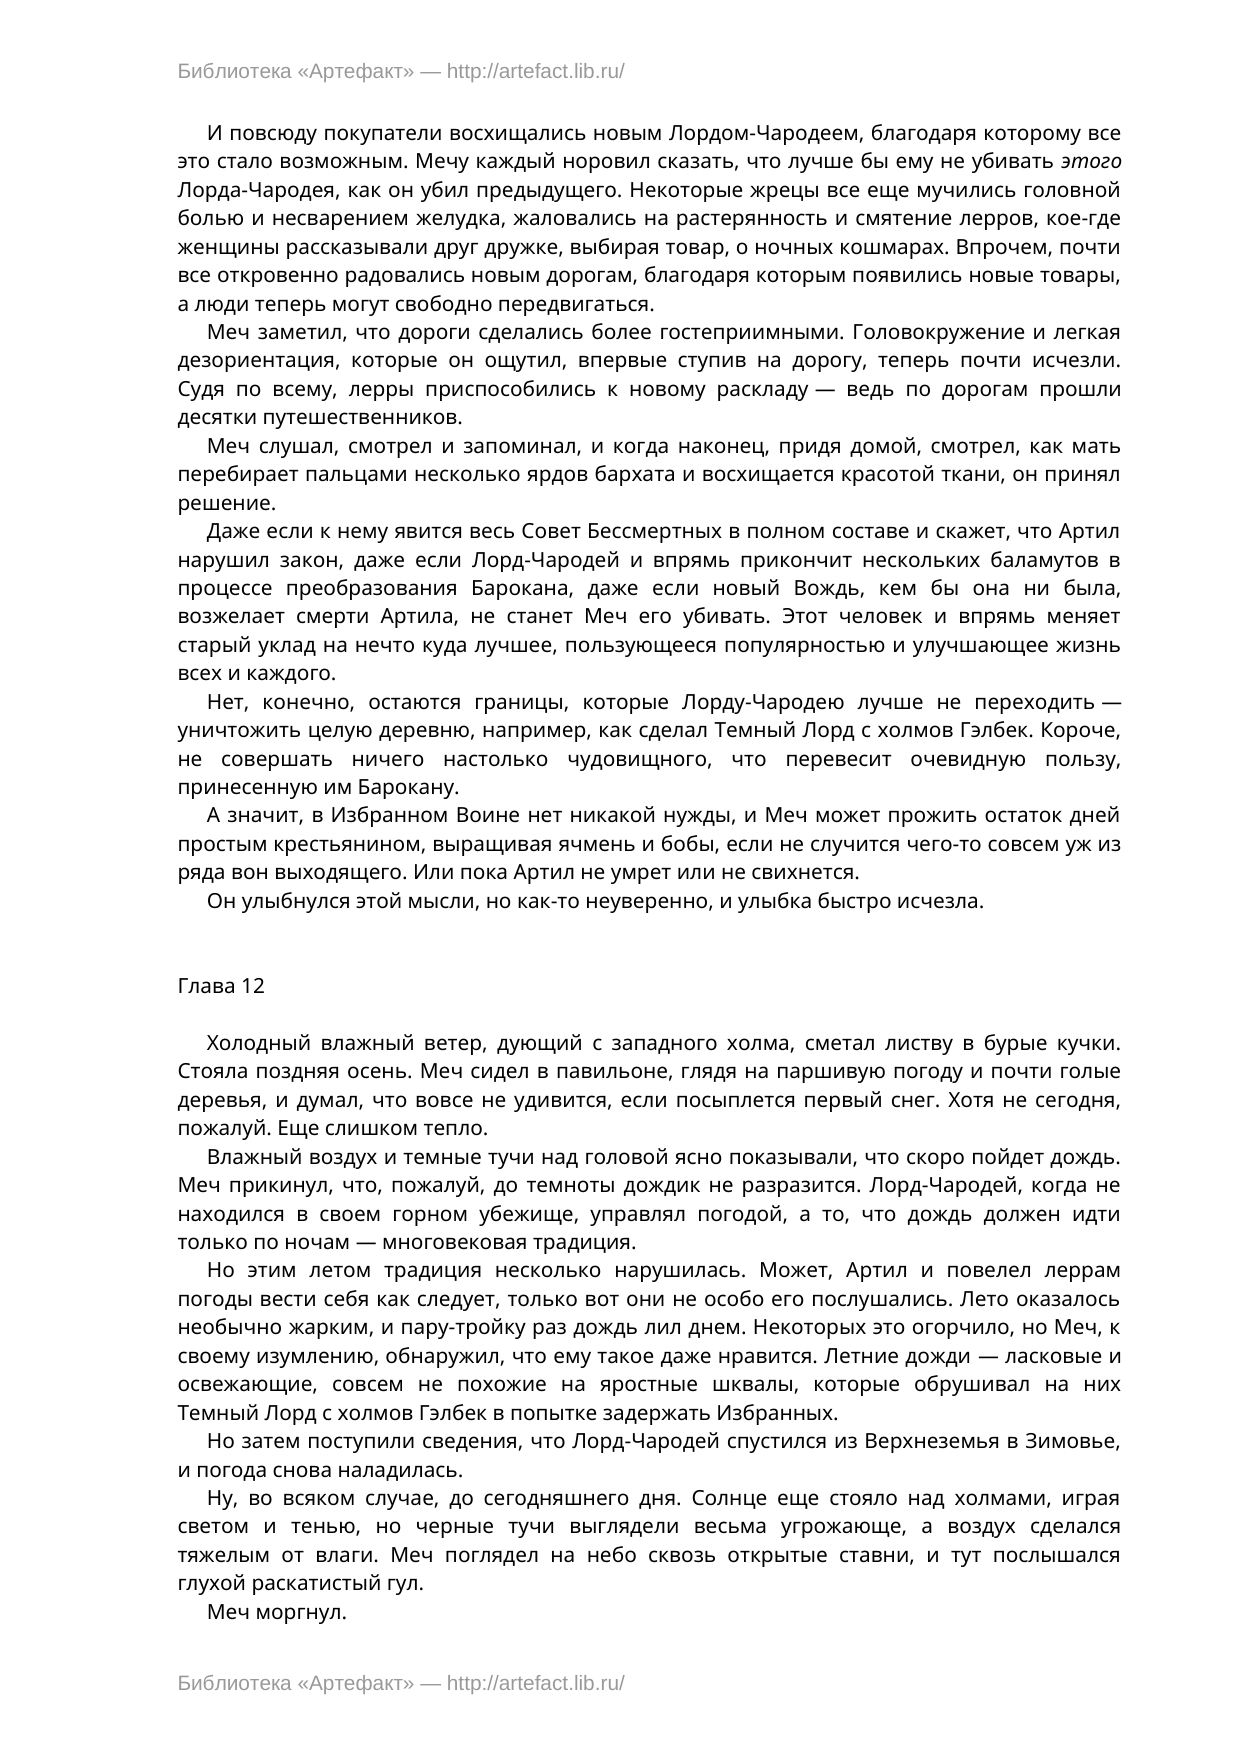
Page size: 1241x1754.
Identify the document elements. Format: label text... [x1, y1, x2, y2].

text И повсюду покупатели восхищались новым Лордом-Чародеем, благодаря которому все это стало возможным. Мечу каждый норовил сказать, что лучше бы ему не убивать этого Лорда-Чародея, как он убил предыдущего. Некоторые жрецы все еще мучились головной болью и несварением желудка, жаловались на растерянность и смятение лерров, кое-где женщины рассказывали друг дружке, выбирая товар, о ночных кошмарах. Впрочем, почти все откровенно радовались новым дорогам, благодаря которым появились новые товары, а люди теперь могут свободно передвигаться. [177, 118, 1122, 317]
text Он улыбнулся этой мысли, но как-то неуверенно, и улыбка быстро исчезла. [177, 886, 1122, 914]
text Ну, во всяком случае, до сегодняшнего дня. Солнце еще стояло над холмами, играя светом и тенью, но черные тучи выглядели весьма угрожающе, а воздух сделался тяжелым от влаги. Меч поглядел на небо сквозь открытые ставни, и тут послышался глухой раскатистый гул. [177, 1483, 1122, 1597]
text Холодный влажный ветер, дующий с западного холма, сметал листву в бурые кучки. Стояла поздняя осень. Меч сидел в павильоне, глядя на паршивую погоду и почти голые деревья, и думал, что вовсе не удивится, если посыплется первый снег. Хотя не сегодня, пожалуй. Еще слишком тепло. [177, 1028, 1122, 1142]
text А значит, в Избранном Воине нет никакой нужды, и Меч может прожить остаток дней простым крестьянином, выращивая ячмень и бобы, если не случится чего-то совсем уж из ряда вон выходящего. Или пока Артил не умрет или не свихнется. [177, 801, 1122, 886]
text Нет, конечно, остаются границы, которые Лорду-Чародею лучше не переходить — уничтожить целую деревню, например, как сделал Темный Лорд с холмов Гэлбек. Короче, не совершать ничего настолько чудовищного, что перевесит очевидную пользу, принесенную им Барокану. [177, 687, 1122, 801]
text Но затем поступили сведения, что Лорд-Чародей спустился из Верхнеземья в Зимовье, и погода снова наладилась. [177, 1426, 1122, 1483]
text Меч слушал, смотрел и запоминал, и когда наконец, придя домой, смотрел, как мать перебирает пальцами несколько ярдов бархата и восхищается красотой ткани, он принял решение. [177, 431, 1122, 516]
text Влажный воздух и темные тучи над головой ясно показывали, что скоро пойдет дождь. Меч прикинул, что, пожалуй, до темноты дождик не разразится. Лорд-Чародей, когда не находился в своем горном убежище, управлял погодой, а то, что дождь должен идти только по ночам — многовековая традиция. [177, 1142, 1122, 1256]
text Даже если к нему явится весь Совет Бессмертных в полном составе и скажет, что Артил нарушил закон, даже если Лорд-Чародей и впрямь прикончит нескольких баламутов в процессе преобразования Барокана, даже если новый Вождь, кем бы она ни была, возжелает смерти Артила, не станет Меч его убивать. Этот человек и впрямь меняет старый уклад на нечто куда лучшее, пользующееся популярностью и улучшающее жизнь всех и каждого. [177, 516, 1122, 687]
text Меч моргнул. [177, 1597, 1122, 1625]
text Меч заметил, что дороги сделались более гостеприимными. Головокружение и легкая дезориентация, которые он ощутил, впервые ступив на дорогу, теперь почти исчезли. Судя по всему, лерры приспособились к новому раскладу — ведь по дорогам прошли десятки путешественников. [177, 317, 1122, 431]
text Но этим летом традиция несколько нарушилась. Может, Артил и повелел леррам погоды вести себя как следует, только вот они не особо его послушались. Лето оказалось необычно жарким, и пару-тройку раз дождь лил днем. Некоторых это огорчило, но Меч, к своему изумлению, обнаружил, что ему такое даже нравится. Летние дожди — ласковые и освежающие, совсем не похожие на яростные шквалы, которые обрушивал на них Темный Лорд с холмов Гэлбек в попытке задержать Избранных. [177, 1256, 1122, 1426]
subtitle Глава 12 [177, 971, 1122, 1000]
